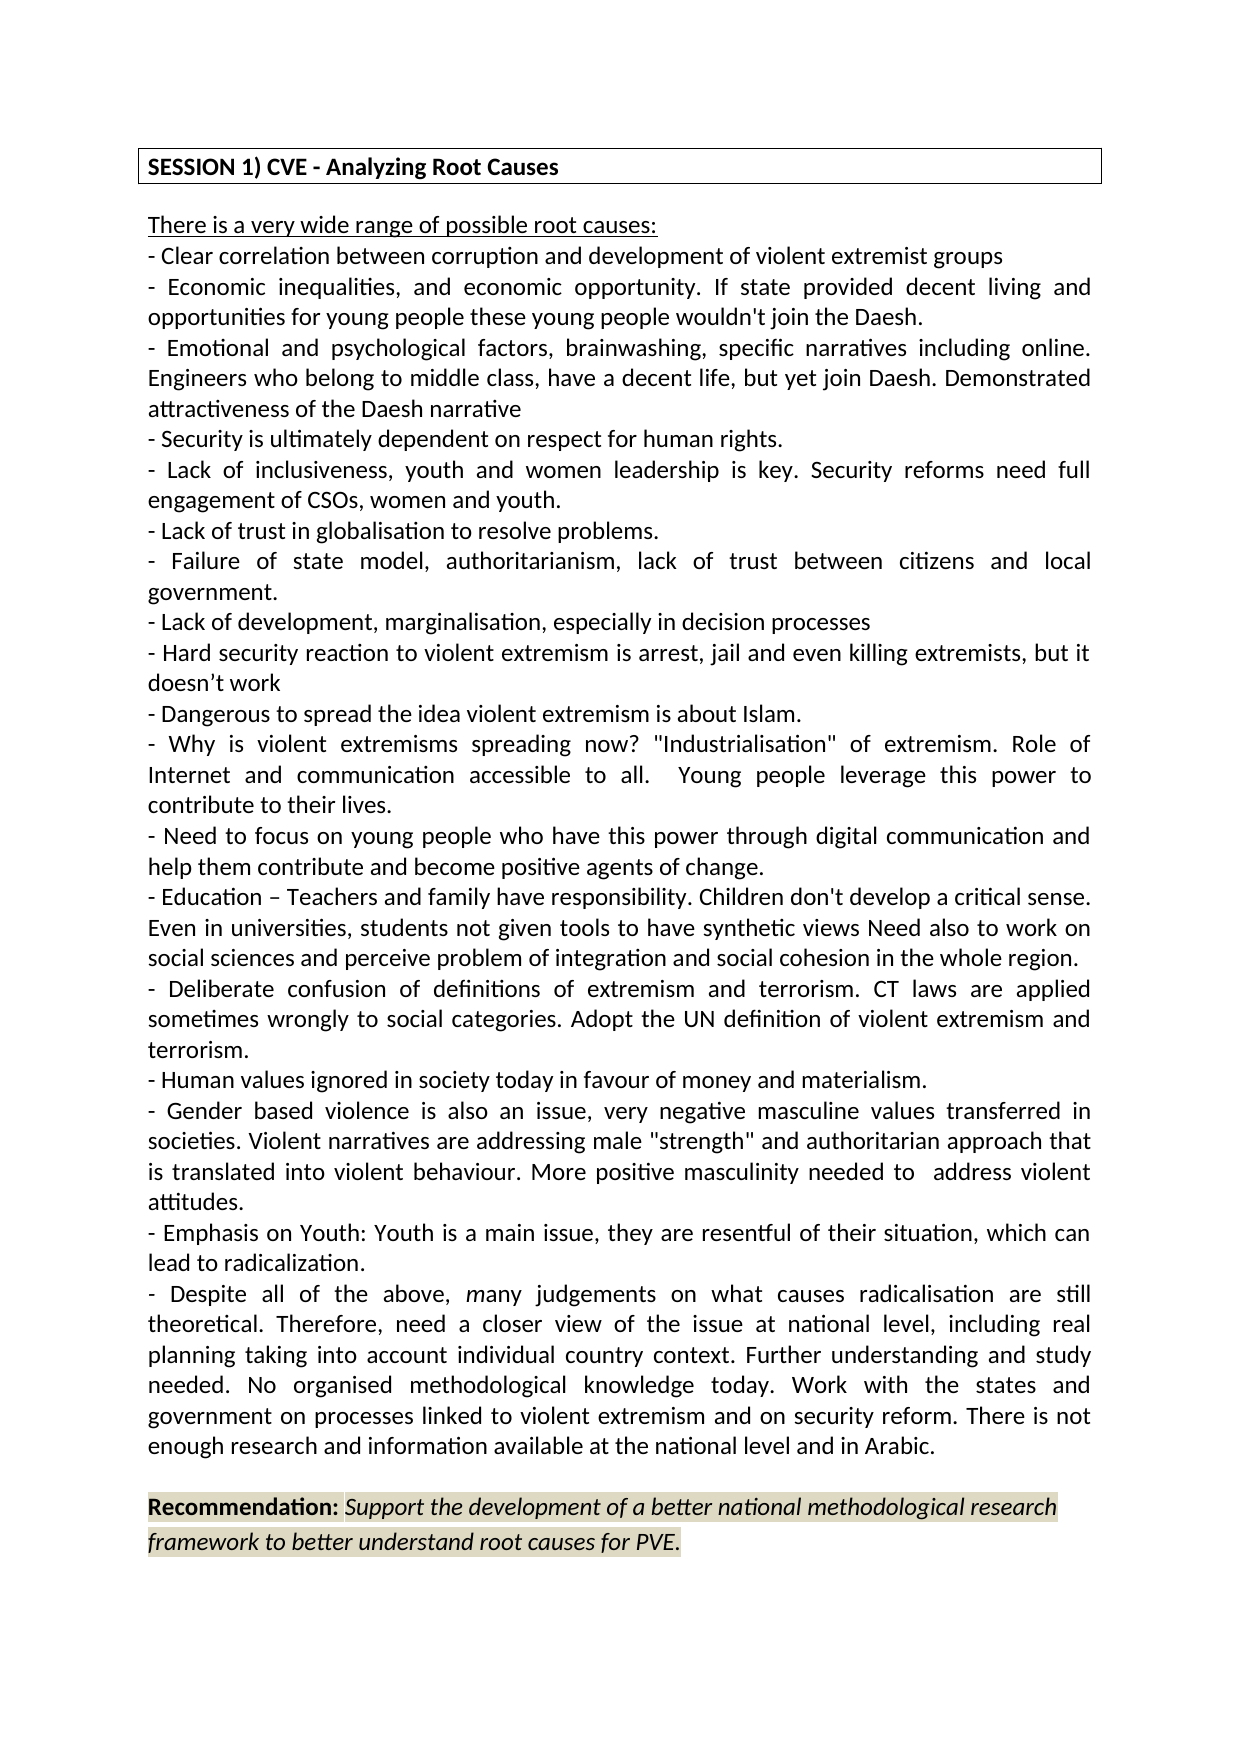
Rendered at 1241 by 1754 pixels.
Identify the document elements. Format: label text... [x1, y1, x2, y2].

text - Emotional and psychological factors, brainwashing, specific narratives including online. Engineers who belong to middle class, have a decent life, but yet join Daesh. Demonstrated attractiveness of the Daesh narrative [148, 332, 1093, 423]
text - Deliberate confusion of definitions of extremism and terrorism. CT laws are applied sometimes wrongly to social categories. Adopt the UN definition of violent extremism and terrorism. [148, 973, 1093, 1064]
text - Clear correlation between corruption and development of violent extremist groups [148, 240, 1093, 271]
text - Security is ultimately dependent on respect for human rights. [148, 423, 1093, 454]
text - Dangerous to spread the idea violent extremism is about Islam. [148, 698, 1093, 728]
text - Lack of trust in globalisation to resolve problems. [148, 515, 1093, 545]
text - Lack of inclusiveness, youth and women leadership is key. Security reforms need full engagement of CSOs, women and youth. [148, 454, 1093, 515]
text - Hard security reaction to violent extremism is arrest, jail and even killing extremists, but it doesn’t work [148, 637, 1093, 698]
text - Emphasis on Youth: Youth is a main issue, they are resentful of their situation, which can lead to radicalization. [148, 1217, 1093, 1278]
text - Lack of development, marginalisation, especially in decision processes [148, 606, 1093, 637]
text - Need to focus on young people who have this power through digital communication and help them contribute and become positive agents of change. [148, 820, 1093, 881]
text - Education – Teachers and family have responsibility. Children don't develop a critical sense. Even in universities, students not given tools to have synthetic views Need also to work on social sciences and perceive problem of integration and social cohesion in the whole region. [148, 881, 1093, 973]
text - Human values ignored in society today in favour of money and materialism. [148, 1064, 1093, 1095]
text SESSION 1) CVE - Analyzing Root Causes [139, 149, 1101, 183]
text - Why is violent extremisms spreading now? "Industrialisation" of extremism. Role of Internet and communication accessible to all. Young people leverage this power to contribute to their lives. [148, 728, 1093, 820]
text - Despite all of the above, many judgements on what causes radicalisation are still theoretical. Therefore, need a closer view of the issue at national level, including real planning taking into account individual country context. Further understanding and study needed. No organised methodological knowledge today. Work with the states and government on processes linked to violent extremism and on security reform. There is not enough research and information available at the national level and in Arabic. [148, 1278, 1093, 1461]
text There is a very wide range of possible root causes: [148, 210, 1093, 240]
text Recommendation: Support the development of a better national methodological research framework to better understand root causes for PVE. [148, 1492, 1093, 1557]
text - Gender based violence is also an issue, very negative masculine values transferred in societies. Violent narratives are addressing male "strength" and authoritarian approach that is translated into violent behaviour. More positive masculinity needed to address violent attitudes. [148, 1095, 1093, 1217]
text - Economic inequalities, and economic opportunity. If state provided decent living and opportunities for young people these young people wouldn't join the Daesh. [148, 271, 1093, 332]
text - Failure of state model, authoritarianism, lack of trust between citizens and local government. [148, 545, 1093, 606]
